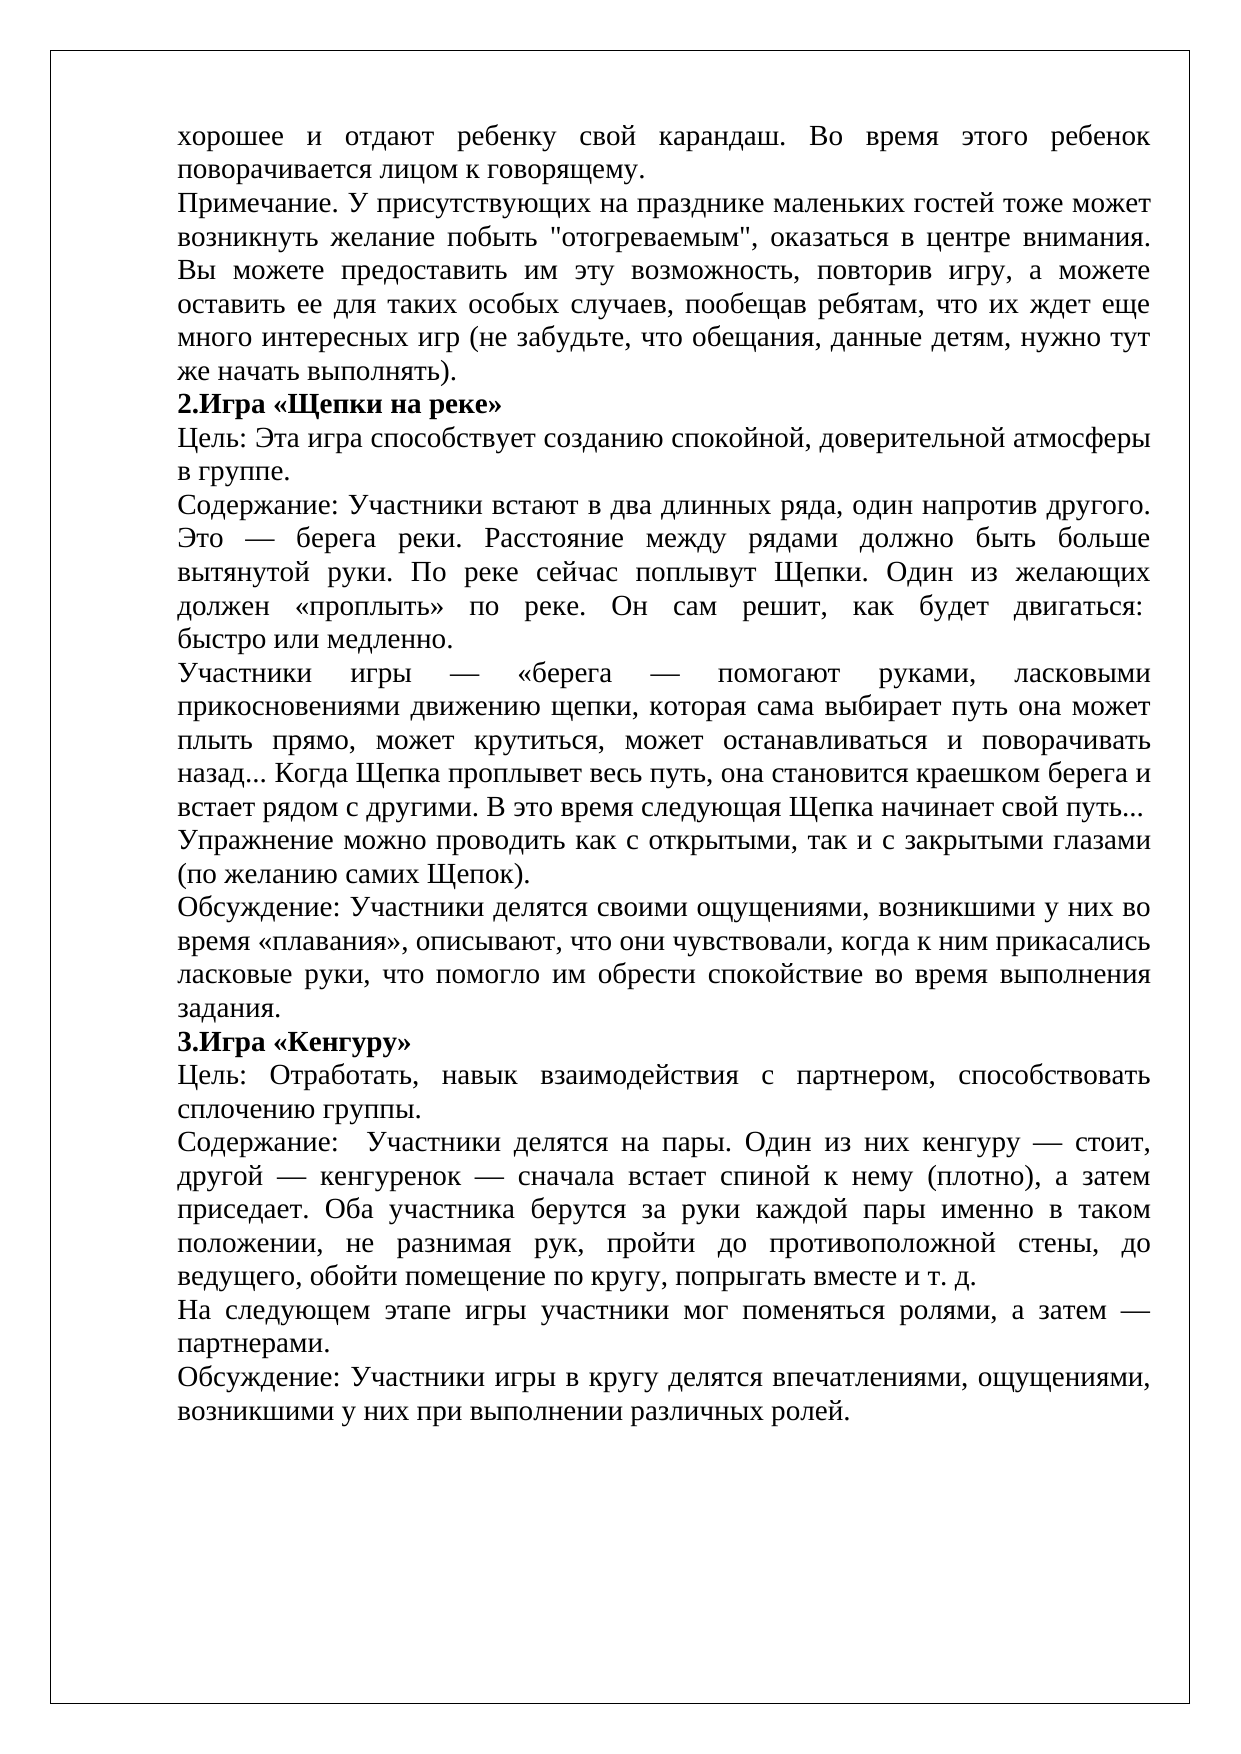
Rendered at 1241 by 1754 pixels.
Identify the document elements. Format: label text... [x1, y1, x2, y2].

text Содержание: Участники встают в два длинных ряда, один напротив другого. Это — берега реки. Расстояние между рядами должно быть больше вытянутой руки. По реке сейчас поплывут Щепки. Один из желающих должен «проплыть» по реке. Он сам решит, как будет двигаться: быстро или медленно. [177, 487, 1152, 655]
text Обсуждение: Участники игры в кругу делятся впечатлениями, ощущениями, возникшими у них при выполнении различных ролей. [177, 1359, 1152, 1426]
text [177, 118, 1152, 185]
text Участники игры — «берега — помогают руками, ласковыми прикосновениями движению щепки, которая сама выбирает путь она может плыть прямо, может крутиться, может останавливаться и поворачивать назад... Когда Щепка проплывет весь путь, она становится краешком берега и встает рядом с другими. В это время следующая Щепка начинает свой путь... Упражнение можно проводить как с открытыми, так и с закрытыми глазами (по желанию самих Щепок). [177, 655, 1152, 889]
text Цель: Эта игра способствует созданию спокойной, доверительной атмосферы в группе. [177, 420, 1152, 487]
text На следующем этапе игры участники мог поменяться ролями, а затем — партнерами. [177, 1292, 1152, 1359]
text Содержание: Участники делятся на пары. Один из них кенгуру — стоит, другой — кенгуренок — сначала встает спиной к нему (плотно), а затем приседает. Оба участника берутся за руки каждой пары именно в таком положении, не разнимая рук, пройти до противоположной стены, до ведущего, обойти помещение по кругу, попрыгать вместе и т. д. [177, 1124, 1152, 1292]
text Обсуждение: Участники делятся своими ощущениями, возникшими у них во время «плавания», описывают, что они чувствовали, когда к ним прикасались ласковые руки, что помогло им обрести спокойствие во время выполнения задания. [177, 889, 1152, 1024]
text Цель: Отработать, навык взаимодействия с партнером, способствовать сплочению группы. [177, 1057, 1152, 1124]
text Примечание. У присутствующих на празднике маленьких гостей тоже может возникнуть желание побыть "отогреваемым", оказаться в центре внимания. Вы можете предоставить им эту возможность, повторив игру, а можете оставить ее для таких особых случаев, пообещав ребятам, что их ждет еще много интересных игр (не забудьте, что обещания, данные детям, нужно тут же начать выполнять). [177, 185, 1152, 386]
text 2.Игра «Щепки на реке» [177, 386, 1152, 420]
text 3.Игра «Кенгуру» [177, 1024, 1152, 1057]
